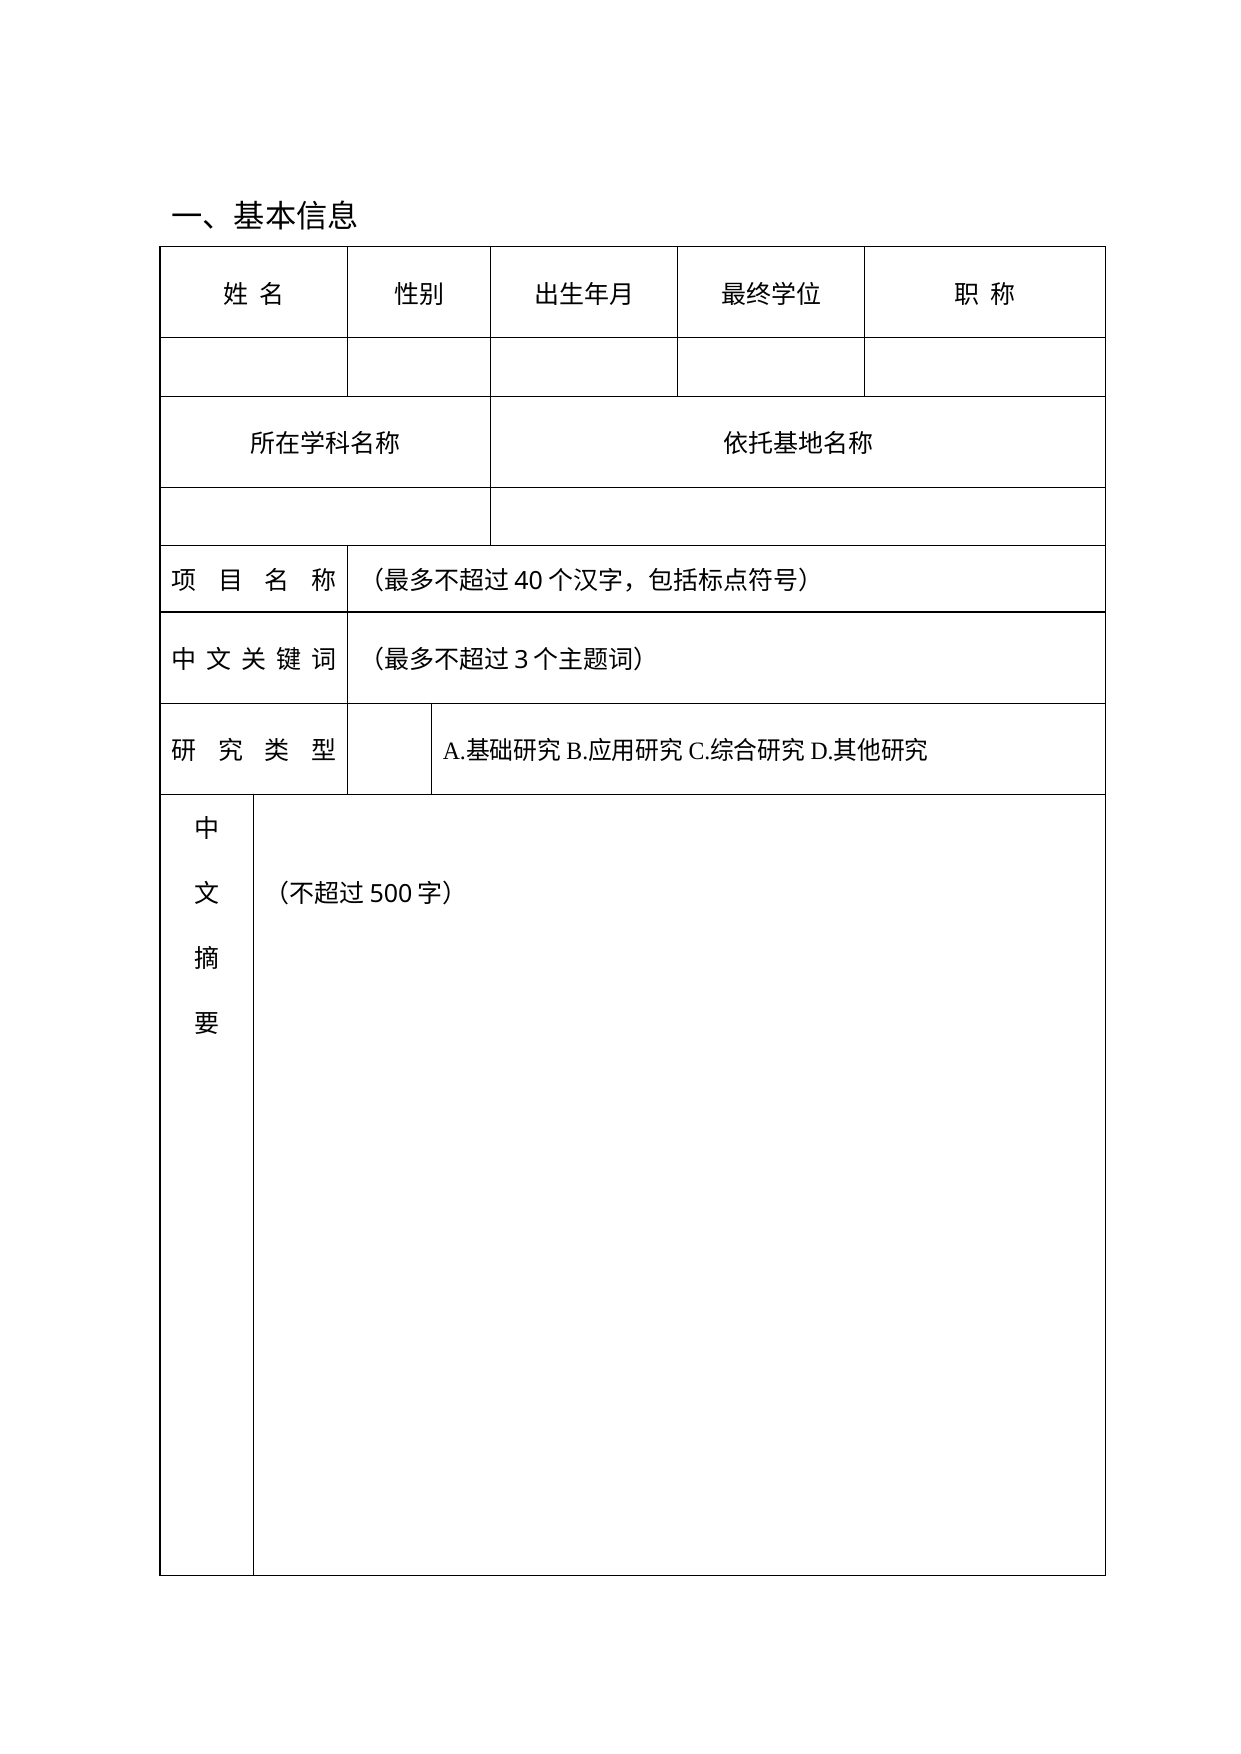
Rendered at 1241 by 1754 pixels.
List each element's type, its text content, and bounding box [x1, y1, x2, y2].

table_header 姓 名 [161, 247, 347, 337]
table_cell （不超过500字） [254, 795, 1105, 1574]
table_cell A.基础研究 B.应用研究 C.综合研究 D.其他研究 [432, 704, 1105, 793]
table_cell 项目名称 [161, 546, 347, 611]
text 一、基本信息 [171, 181, 1093, 246]
table_cell 研究类型 [161, 704, 347, 793]
table_header 最终学位 [678, 247, 864, 337]
table_cell [491, 488, 1105, 545]
table_header 性别 [348, 247, 490, 337]
table_cell 中 文 摘 要 [161, 795, 253, 1574]
table_cell [161, 488, 490, 545]
table_cell （最多不超过40个汉字，包括标点符号） [348, 546, 1105, 611]
table_header 出生年月 [491, 247, 677, 337]
table_cell [161, 338, 347, 396]
table_cell [678, 338, 864, 396]
table_cell [491, 338, 677, 396]
table_cell [348, 338, 490, 396]
table_cell [348, 704, 431, 793]
table_cell 所在学科名称 [161, 397, 490, 487]
table_header 职 称 [865, 247, 1105, 337]
table_cell （最多不超过3个主题词） [348, 613, 1105, 702]
table_cell 依托基地名称 [491, 397, 1105, 487]
table_cell [865, 338, 1105, 396]
table_cell 中文关键词 [161, 613, 347, 702]
